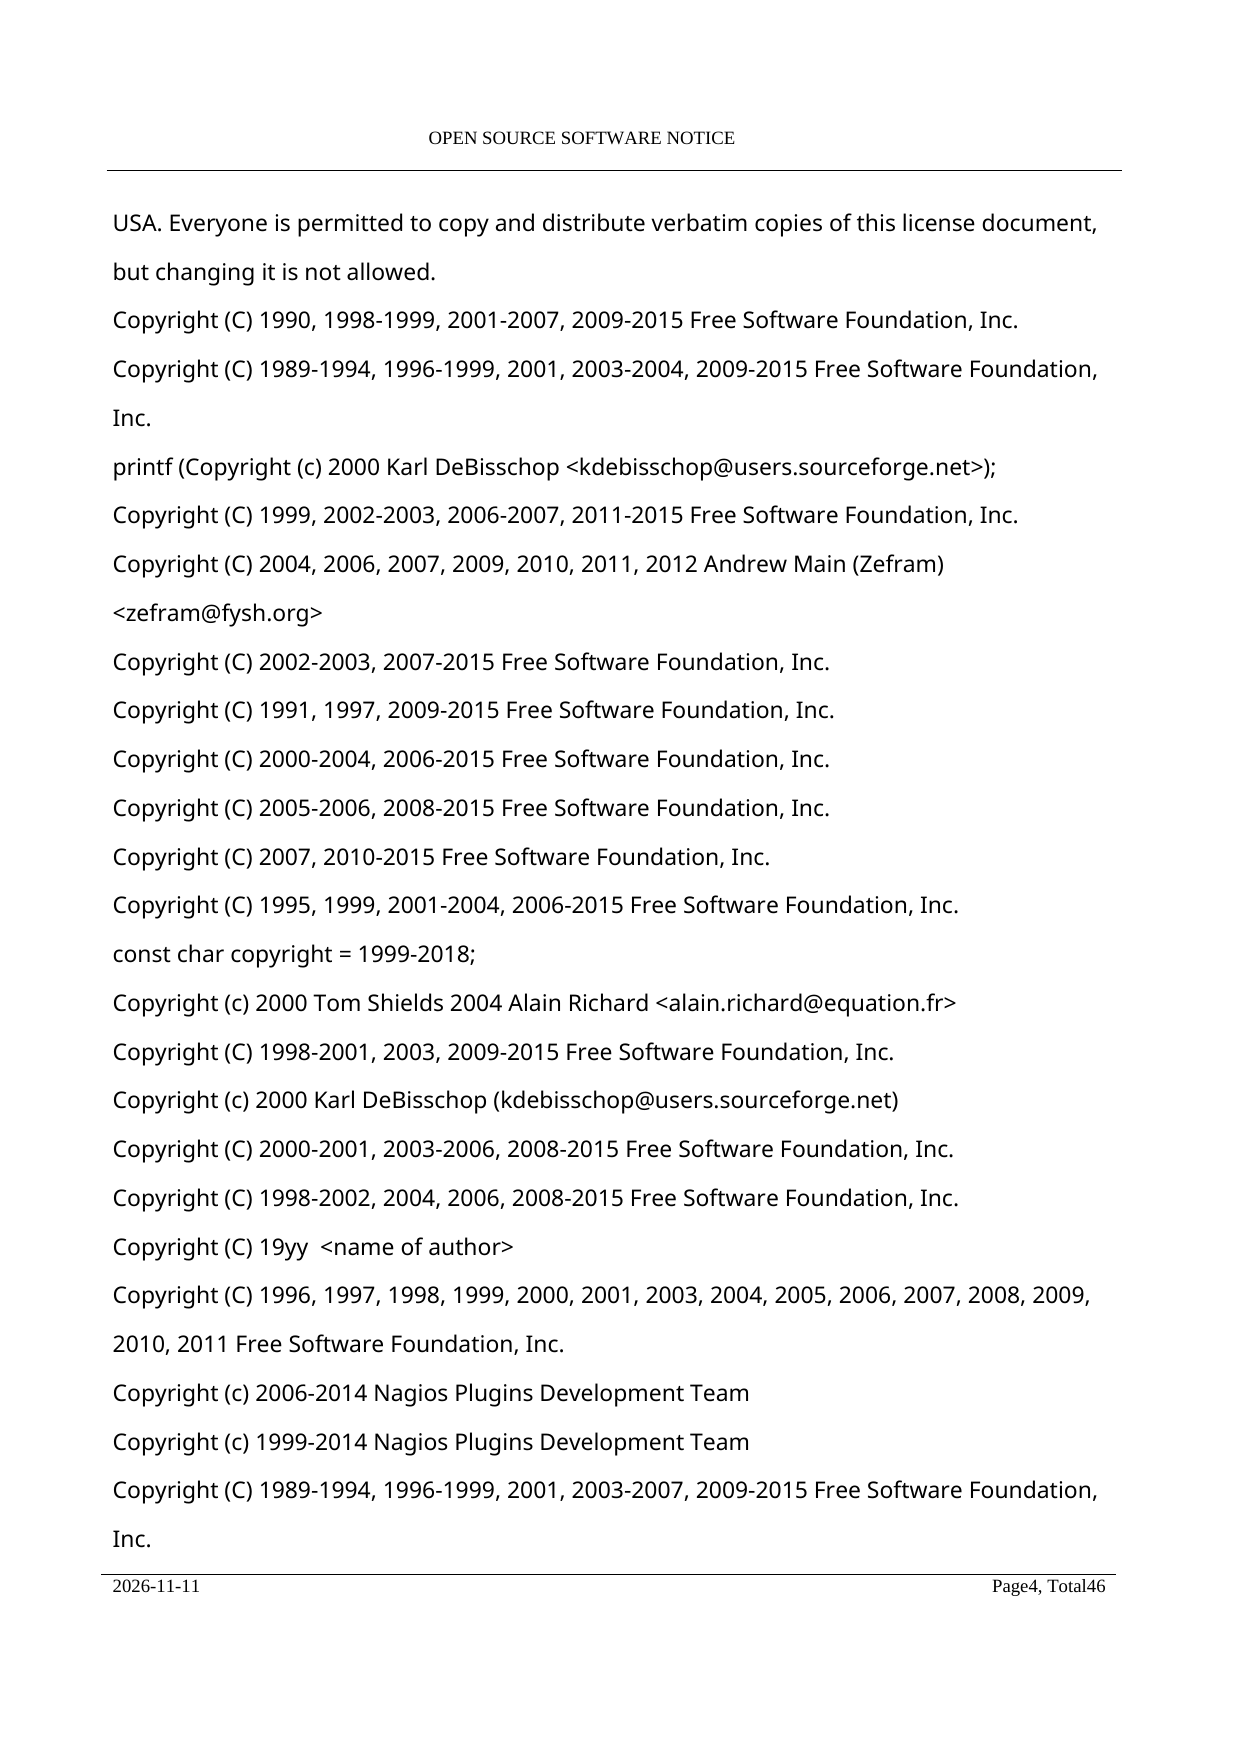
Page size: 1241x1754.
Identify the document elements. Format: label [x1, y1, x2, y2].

text [112, 206, 1128, 1555]
